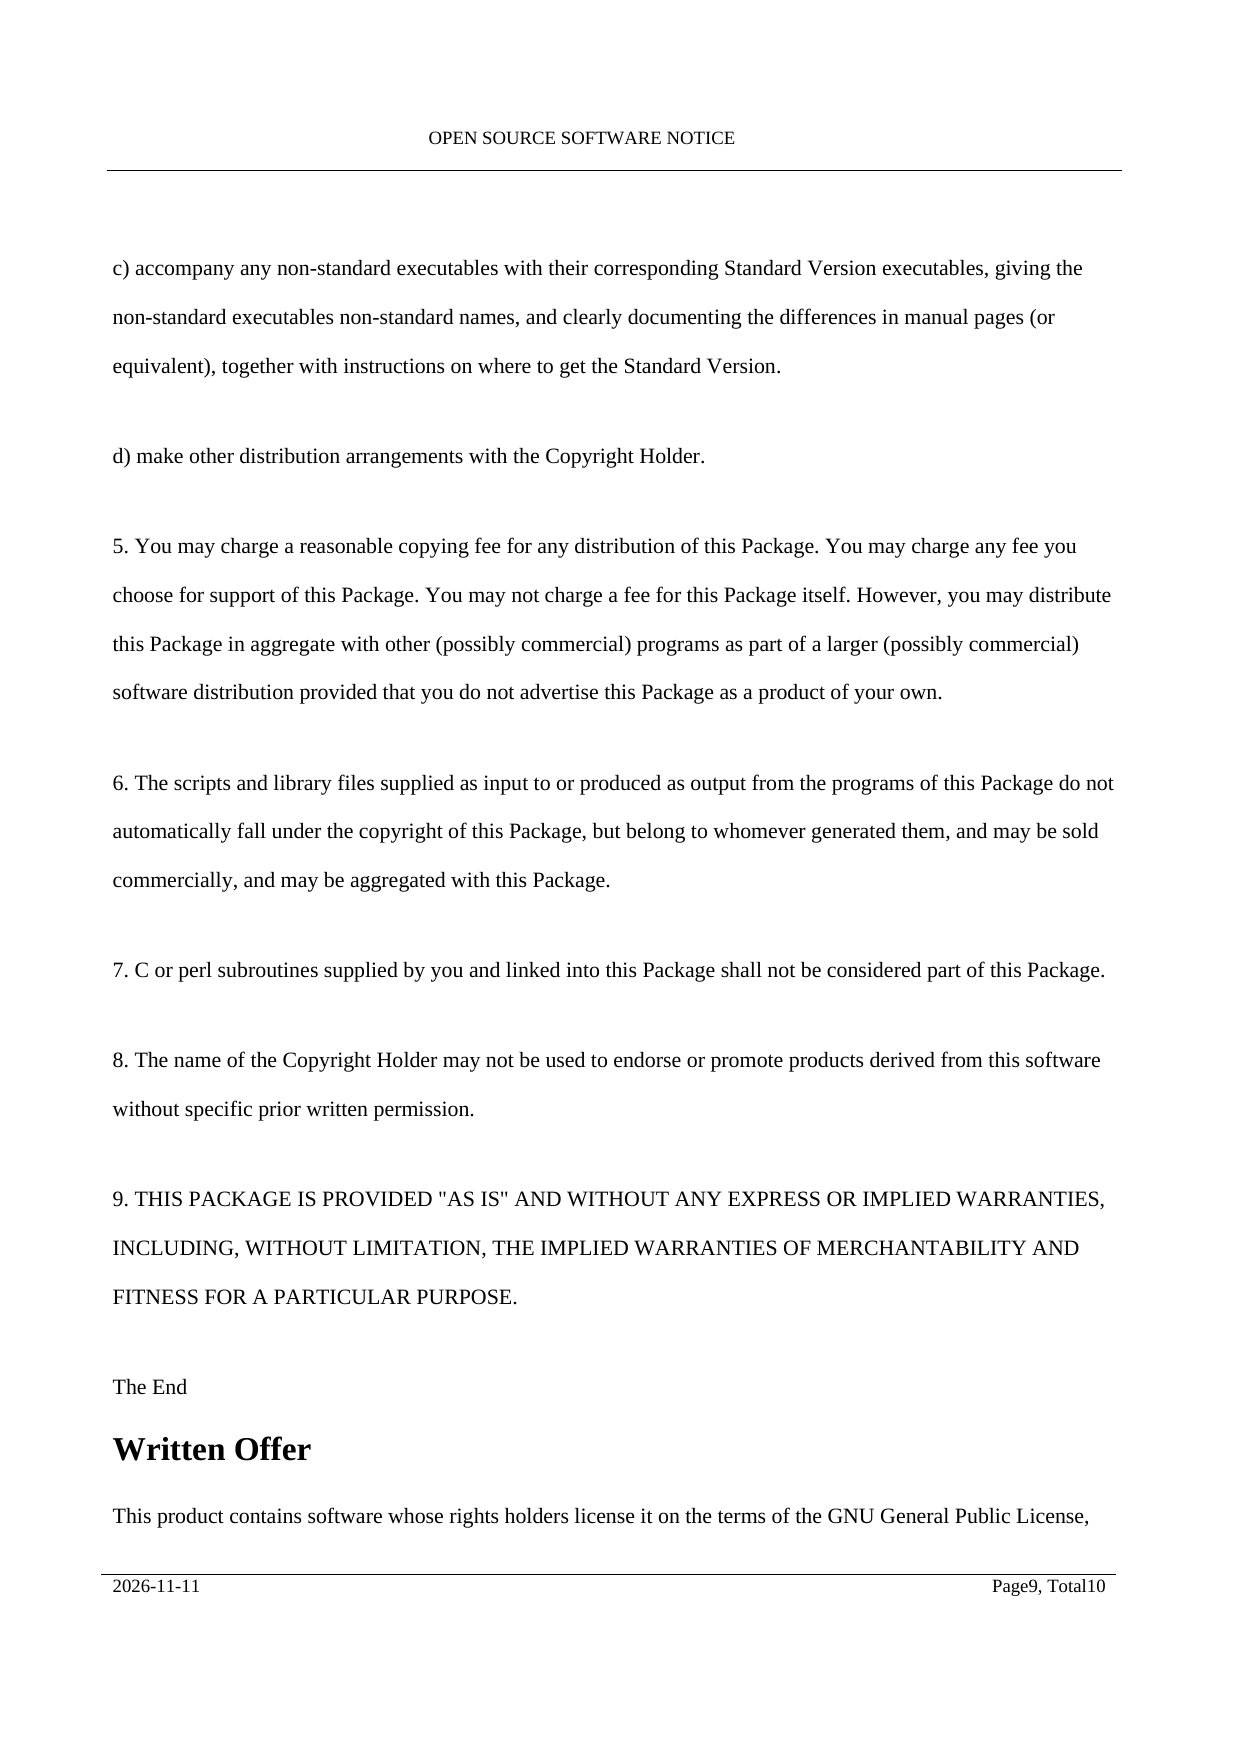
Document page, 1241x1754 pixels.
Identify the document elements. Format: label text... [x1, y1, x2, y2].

text c) accompany any non-standard executables with their corresponding Standard Version executables, giving the non-standard executables non-standard names, and clearly documenting the differences in manual pages (or equivalent), together with instructions on where to get the Standard Version. [112, 251, 1128, 381]
text The End [112, 1370, 1128, 1403]
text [112, 1500, 1128, 1532]
text 6. The scripts and library files supplied as input to or produced as output from the programs of this Package do not automatically fall under the copyright of this Package, but belong to whomever generated them, and may be sold commercially, and may be aggregated with this Package. [112, 766, 1128, 896]
text Written Offer [112, 1416, 1128, 1481]
text 8. The name of the Copyright Holder may not be used to endorse or promote products derived from this software without specific prior written permission. [112, 1044, 1128, 1125]
text 9. THIS PACKAGE IS PROVIDED "AS IS" AND WITHOUT ANY EXPRESS OR IMPLIED WARRANTIES, INCLUDING, WITHOUT LIMITATION, THE IMPLIED WARRANTIES OF MERCHANTABILITY AND FITNESS FOR A PARTICULAR PURPOSE. [112, 1183, 1128, 1313]
text 7. C or perl subroutines supplied by you and linked into this Package shall not be considered part of this Package. [112, 953, 1128, 986]
text 5. You may charge a reasonable copying fee for any distribution of this Package. You may charge any fee you choose for support of this Package. You may not charge a fee for this Package itself. However, you may distribute this Package in aggregate with other (possibly commercial) programs as part of a larger (possibly commercial) software distribution provided that you do not advertise this Package as a product of your own. [112, 529, 1128, 708]
text d) make other distribution arrangements with the Copyright Holder. [112, 439, 1128, 472]
